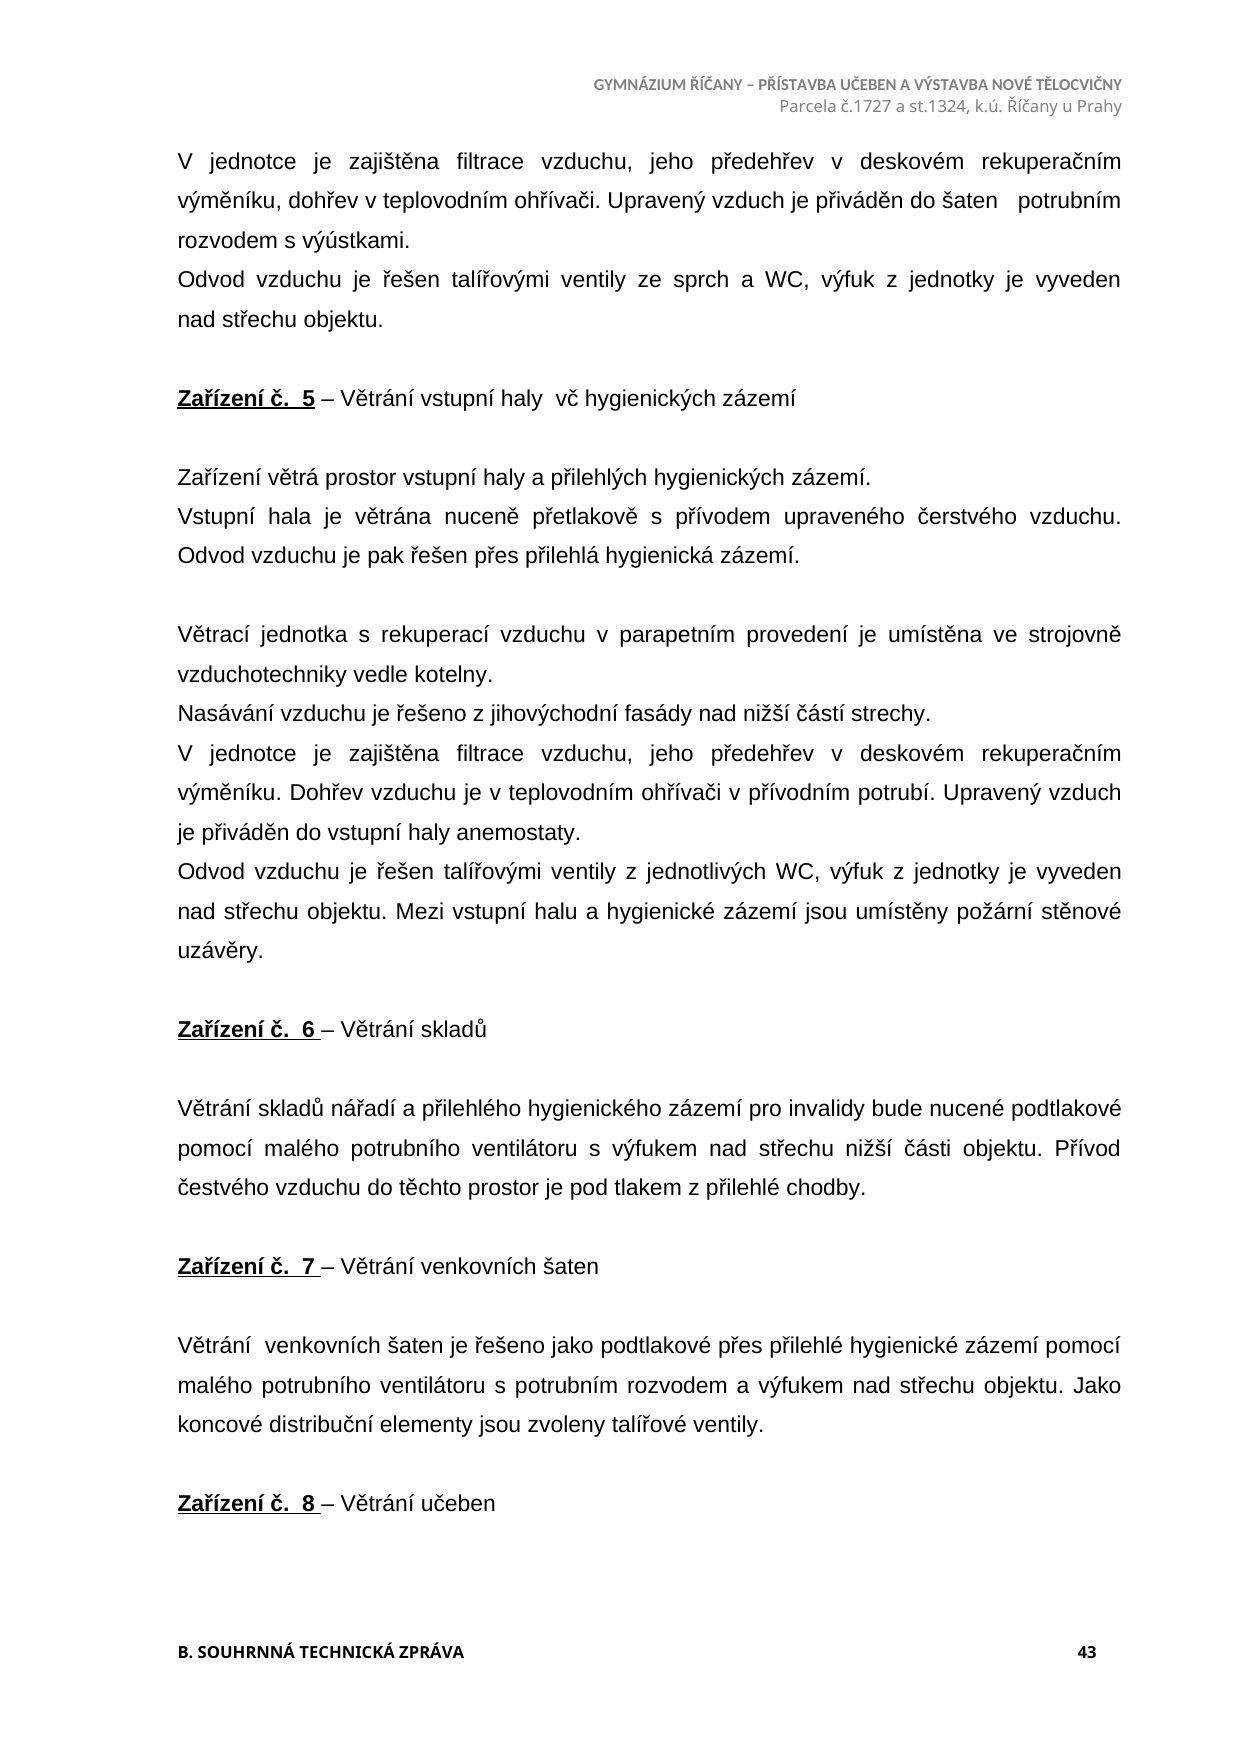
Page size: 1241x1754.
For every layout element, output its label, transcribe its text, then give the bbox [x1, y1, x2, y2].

text Zařízení č. 7 – Větrání venkovních šaten [177, 1253, 1122, 1279]
text Zařízení č. 6 – Větrání skladů [177, 1016, 1122, 1043]
text Odvod vzduchu je řešen talířovými ventily z jednotlivých WC, výfuk z jednotky je vyveden nad střechu objektu. Mezi vstupní halu a hygienické zázemí jsou umístěny požární stěnové uzávěry. [177, 858, 1122, 964]
text Zařízení č. 8 – Větrání učeben [177, 1490, 1122, 1516]
text V jednotce je zajištěna filtrace vzduchu, jeho předehřev v deskovém rekuperačním výměníku. Dohřev vzduchu je v teplovodním ohřívači v přívodním potrubí. Upravený vzduch je přiváděn do vstupní haly anemostaty. [177, 740, 1122, 845]
text Zařízení větrá prostor vstupní haly a přilehlých hygienických zázemí. [177, 463, 1122, 490]
text Větrací jednotka s rekuperací vzduchu v parapetním provedení je umístěna ve strojovně vzduchotechniky vedle kotelny. [177, 621, 1122, 687]
text Větrání venkovních šaten je řešeno jako podtlakové přes přilehlé hygienické zázemí pomocí malého potrubního ventilátoru s potrubním rozvodem a výfukem nad střechu objektu. Jako koncové distribuční elementy jsou zvoleny talířové ventily. [177, 1332, 1122, 1437]
text Vstupní hala je větrána nuceně přetlakově s přívodem upraveného čerstvého vzduchu. Odvod vzduchu je pak řešen přes přilehlá hygienická zázemí. [177, 503, 1122, 569]
text Nasávání vzduchu je řešeno z jihovýchodní fasády nad nižší částí strechy. [177, 700, 1122, 727]
text Odvod vzduchu je řešen talířovými ventily ze sprch a WC, výfuk z jednotky je vyveden nad střechu objektu. [177, 266, 1122, 332]
text Zařízení č. 5 – Větrání vstupní haly vč hygienických zázemí [177, 384, 1122, 411]
text V jednotce je zajištěna filtrace vzduchu, jeho předehřev v deskovém rekuperačním výměníku, dohřev v teplovodním ohřívači. Upravený vzduch je přiváděn do šaten potrubním rozvodem s výústkami. [177, 148, 1122, 253]
text Větrání skladů nářadí a přilehlého hygienického zázemí pro invalidy bude nucené podtlakové pomocí malého potrubního ventilátoru s výfukem nad střechu nižší části objektu. Přívod čestvého vzduchu do těchto prostor je pod tlakem z přilehlé chodby. [177, 1095, 1122, 1201]
